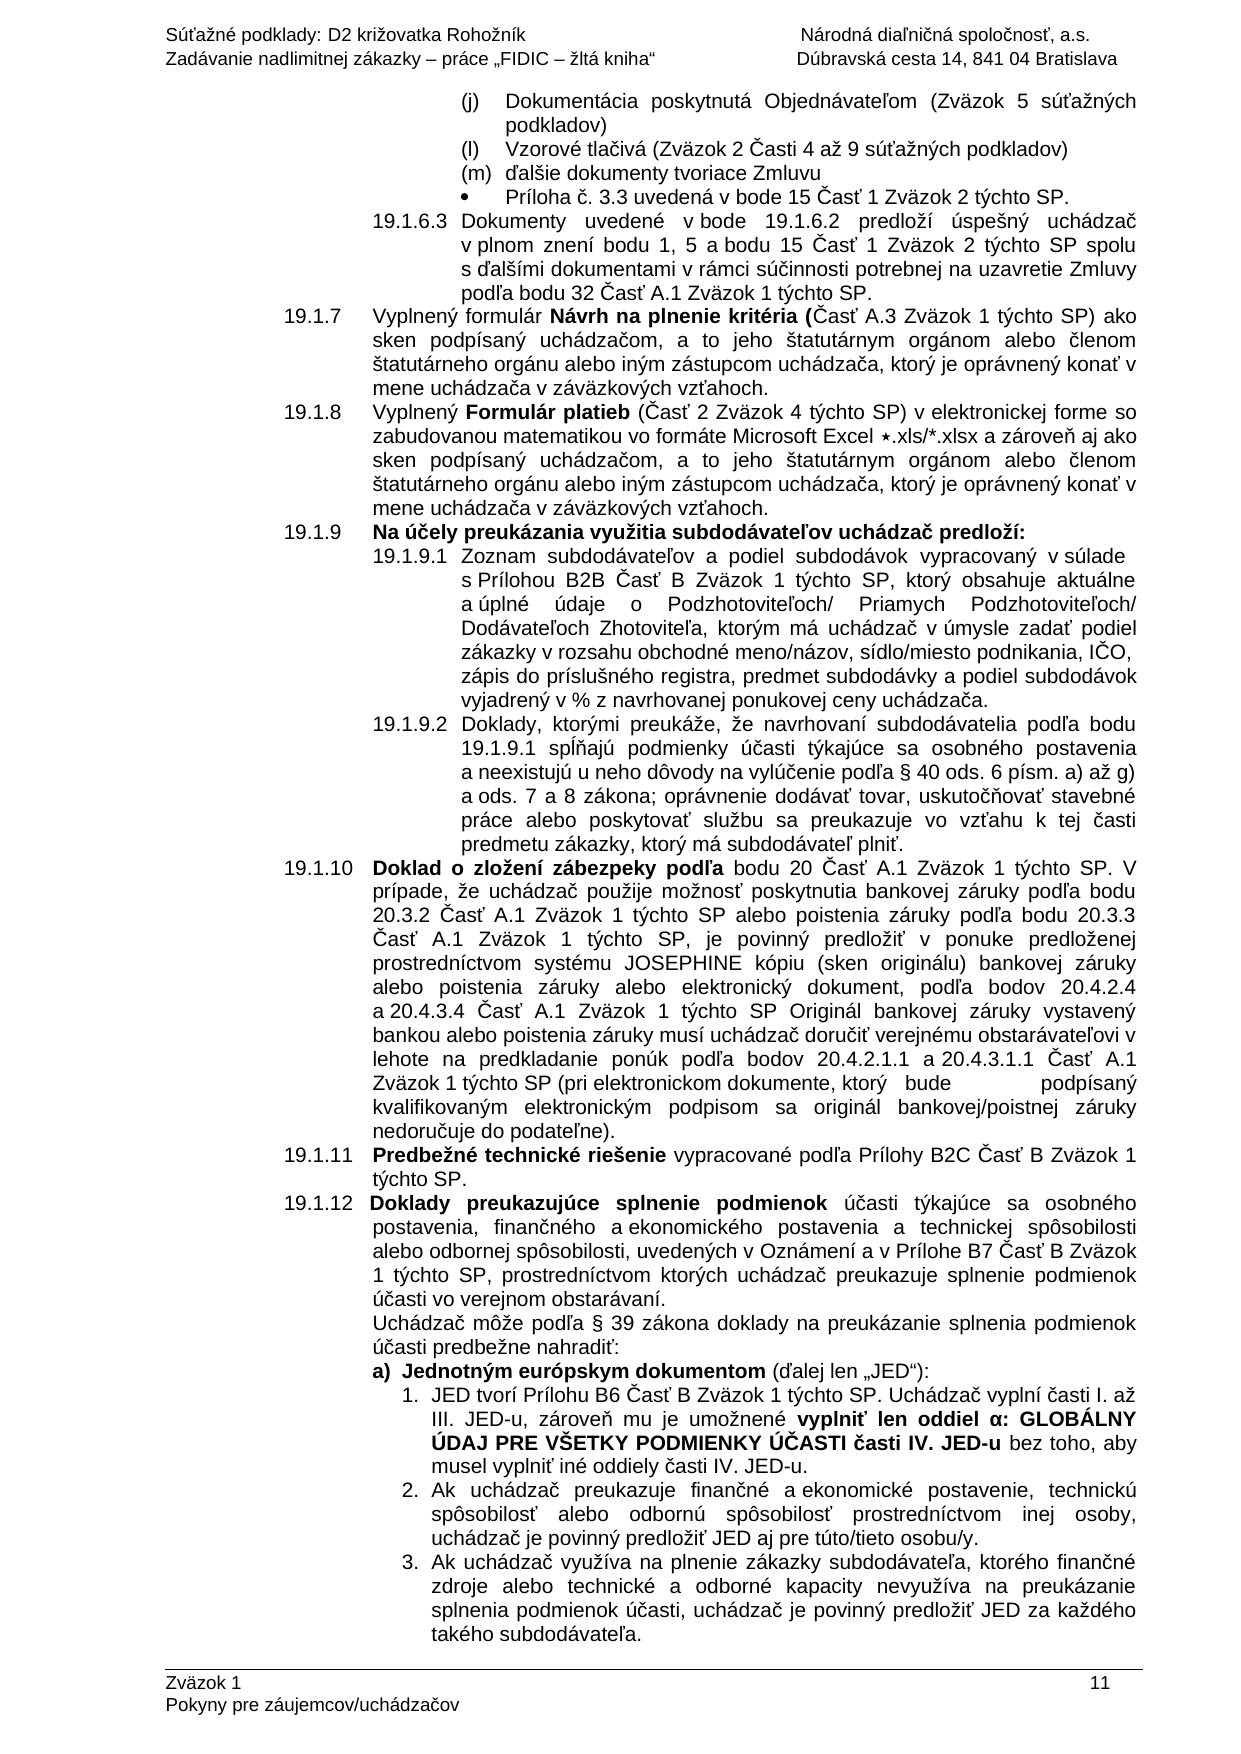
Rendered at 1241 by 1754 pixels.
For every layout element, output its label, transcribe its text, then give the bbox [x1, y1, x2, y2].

text 19.1.9.1 Zoznam subdodávateľov a podiel subdodávok vypracovaný v súlade s Prílohou B2B Časť B Zväzok 1 týchto SP, ktorý obsahuje aktuálne a úplné údaje o Podzhotoviteľoch/ Priamych Podzhotoviteľoch/ Dodávateľoch Zhotoviteľa, ktorým má uchádzač v úmysle zadať podiel zákazky v rozsahu obchodné meno/názov, sídlo/miesto podnikania, IČO, [283, 544, 1137, 664]
text (l) Vzorové tlačivá (Zväzok 2 Časti 4 až 9 súťažných podkladov) [343, 137, 1137, 161]
text (j) Dokumentácia poskytnutá Objednávateľom (Zväzok 5 súťažných podkladov) [461, 89, 1137, 137]
text 2. Ak uchádzač preukazuje finančné a ekonomické postavenie, technickú spôsobilosť alebo odbornú spôsobilosť prostredníctvom inej osoby, uchádzač je povinný predložiť JED aj pre túto/tieto osobu/y. [402, 1478, 1137, 1550]
text Uchádzač môže podľa § 39 zákona doklady na preukázanie splnenia podmienok účasti predbežne nahradiť: [372, 1311, 1137, 1358]
text 19.1.9 Na účely preukázania využitia subdodávateľov uchádzač predloží: [283, 520, 1137, 544]
list JED tvorí Prílohu B6 Časť B Zväzok 1 týchto SP. Uchádzač vyplní časti I. až III. JED-u, zároveň mu je umožnené vyplniť len oddiel α: GLOBÁLNY ÚDAJ PRE VŠETKY PODMIENKY ÚČASTI časti IV. JED-u bez toho, aby musel vyplniť iné oddiely časti IV. JED-u. [402, 1382, 1137, 1478]
text 19.1.8 Vyplnený Formulár platieb (Časť 2 Zväzok 4 týchto SP) v elektronickej forme so zabudovanou matematikou vo formáte Microsoft Excel ٭.xls/*.xlsx a zároveň aj ako sken podpísaný uchádzačom, a to jeho štatutárnym orgánom alebo členom štatutárneho orgánu alebo iným zástupcom uchádzača, ktorý je oprávnený konať v mene uchádzača v záväzkových vzťahoch. [283, 400, 1137, 520]
text 19.1.11 Predbežné technické riešenie vypracované podľa Prílohy B2C Časť B Zväzok 1 týchto SP. [283, 1143, 1137, 1191]
text zápis do príslušného registra, predmet subdodávky a podiel subdodávok vyjadrený v % z navrhovanej ponukovej ceny uchádzača. [283, 664, 1137, 712]
text 19.1.6.3 Dokumenty uvedené v bode 19.1.6.2 predloží úspešný uchádzač v plnom znení bodu 1, 5 a bodu 15 Časť 1 Zväzok 2 týchto SP spolu s ďalšími dokumentami v rámci súčinnosti potrebnej na uzavretie Zmluvy podľa bodu 32 Časť A.1 Zväzok 1 týchto SP. [372, 208, 1137, 304]
text 19.1.9.2 Doklady, ktorými preukáže, že navrhovaní subdodávatelia podľa bodu 19.1.9.1 spĺňajú podmienky účasti týkajúce sa osobného postavenia a neexistujú u neho dôvody na vylúčenie podľa § 40 ods. 6 písm. a) až g) a ods. 7 a 8 zákona; oprávnenie dodávať tovar, uskutočňovať stavebné práce alebo poskytovať službu sa preukazuje vo vzťahu k tej časti predmetu zákazky, ktorý má subdodávateľ plniť. [283, 712, 1137, 855]
text 19.1.7 Vyplnený formulár Návrh na plnenie kritéria (Časť A.3 Zväzok 1 týchto SP) ako sken podpísaný uchádzačom, a to jeho štatutárnym orgánom alebo členom štatutárneho orgánu alebo iným zástupcom uchádzača, ktorý je oprávnený konať v mene uchádzača v záväzkových vzťahoch. [283, 304, 1137, 400]
text a) Jednotným európskym dokumentom (ďalej len „JED“): [372, 1358, 1137, 1382]
list Príloha č. 3.3 uvedená v bode 15 Časť 1 Zväzok 2 týchto SP. [461, 184, 1137, 208]
text 3. Ak uchádzač využíva na plnenie zákazky subdodávateľa, ktorého finančné zdroje alebo technické a odborné kapacity nevyužíva na preukázanie splnenia podmienok účasti, uchádzač je povinný predložiť JED za každého takého subdodávateľa. [402, 1550, 1137, 1646]
text 19.1.10 Doklad o zložení zábezpeky podľa bodu 20 Časť A.1 Zväzok 1 týchto SP. V prípade, že uchádzač použije možnosť poskytnutia bankovej záruky podľa bodu 20.3.2 Časť A.1 Zväzok 1 týchto SP alebo poistenia záruky podľa bodu 20.3.3 Časť A.1 Zväzok 1 týchto SP, je povinný predložiť v ponuke predloženej prostredníctvom systému JOSEPHINE kópiu (sken originálu) bankovej záruky alebo poistenia záruky alebo elektronický dokument, podľa bodov 20.4.2.4 a 20.4.3.4 Časť A.1 Zväzok 1 týchto SP Originál bankovej záruky vystavený bankou alebo poistenia záruky musí uchádzač doručiť verejnému obstarávateľovi v lehote na predkladanie ponúk podľa bodov 20.4.2.1.1 a 20.4.3.1.1 Časť A.1 Zväzok 1 týchto SP (pri elektronickom dokumente, ktorý bude podpísaný kvalifikovaným elektronickým podpisom sa originál bankovej/poistnej záruky nedoručuje do podateľne). [283, 855, 1137, 1143]
text 19.1.12 Doklady preukazujúce splnenie podmienok účasti týkajúce sa osobného postavenia, finančného a ekonomického postavenia a technickej spôsobilosti alebo odbornej spôsobilosti, uvedených v Oznámení a v Prílohe B7 Časť B Zväzok 1 týchto SP, prostredníctvom ktorých uchádzač preukazuje splnenie podmienok účasti vo verejnom obstarávaní. [283, 1191, 1137, 1311]
text (m) ďalšie dokumenty tvoriace Zmluvu [461, 161, 1137, 184]
